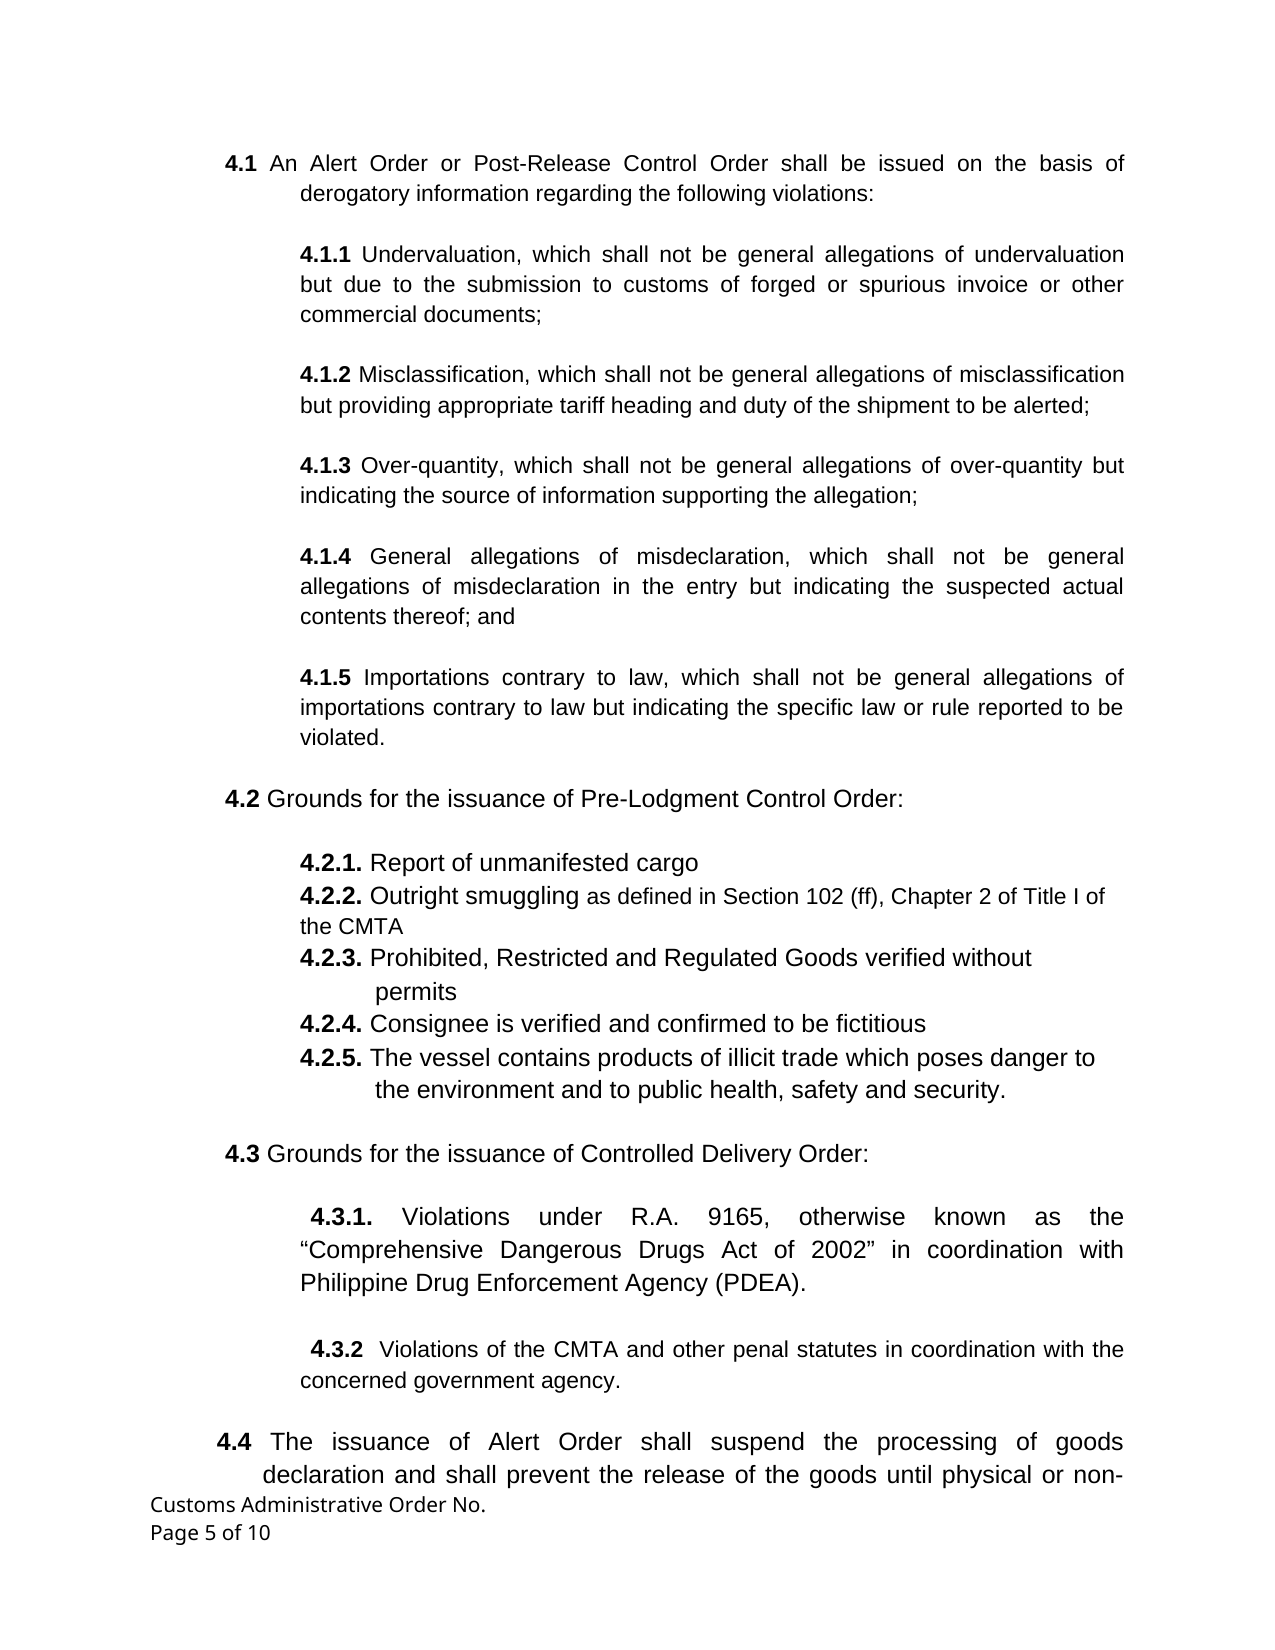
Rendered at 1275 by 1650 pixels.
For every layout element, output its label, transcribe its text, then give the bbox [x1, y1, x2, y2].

text 4.2.2. Outright smuggling as defined in Section 102 (ff), Chapter 2 of Title I of the CMTA [300, 881, 1125, 939]
text 4.1.4 General allegations of misdeclaration, which shall not be general allegations of misdeclaration in the entry but indicating the suspected actual contents thereof; and [300, 543, 1125, 629]
text 4.2.3. Prohibited, Restricted and Regulated Goods verified without permits [300, 943, 1125, 1005]
text 4.3 Grounds for the issuance of Controlled Delivery Order: [225, 1139, 1125, 1167]
text 4.1.2 Misclassification, which shall not be general allegations of misclassification but providing appropriate tariff heading and duty of the shipment to be alerted; [300, 361, 1125, 418]
text 4.3.2 Violations of the CMTA and other penal statutes in coordination with the concerned government agency. [300, 1334, 1125, 1393]
text 4.2 Grounds for the issuance of Pre-Lodgment Control Order: [225, 784, 1125, 813]
text 4.1 An Alert Order or Post-Release Control Order shall be issued on the basis of derogatory information regarding the following violations: [225, 150, 1125, 207]
text 4.3.1. Violations under R.A. 9165, otherwise known as the “Comprehensive Dangerous Drugs Act of 2002” in coordination with Philippine Drug Enforcement Agency (PDEA). [300, 1202, 1125, 1297]
text 4.2.5. The vessel contains products of illicit trade which poses danger to the environment and to public health, safety and security. [300, 1042, 1125, 1104]
text 4.2.1. Report of unmanifested cargo [300, 848, 1125, 876]
text 4.1.3 Over-quantity, which shall not be general allegations of over-quantity but indicating the source of information supporting the allegation; [300, 452, 1125, 509]
text 4.2.4. Consignee is verified and confirmed to be fictitious [300, 1009, 1125, 1038]
text 4.1.5 Importations contrary to law, which shall not be general allegations of importations contrary to law but indicating the specific law or rule reported to be violated. [300, 663, 1125, 750]
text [217, 1427, 1125, 1489]
text 4.1.1 Undervaluation, which shall not be general allegations of undervaluation but due to the submission to customs of forged or spurious invoice or other commercial documents; [300, 241, 1125, 327]
